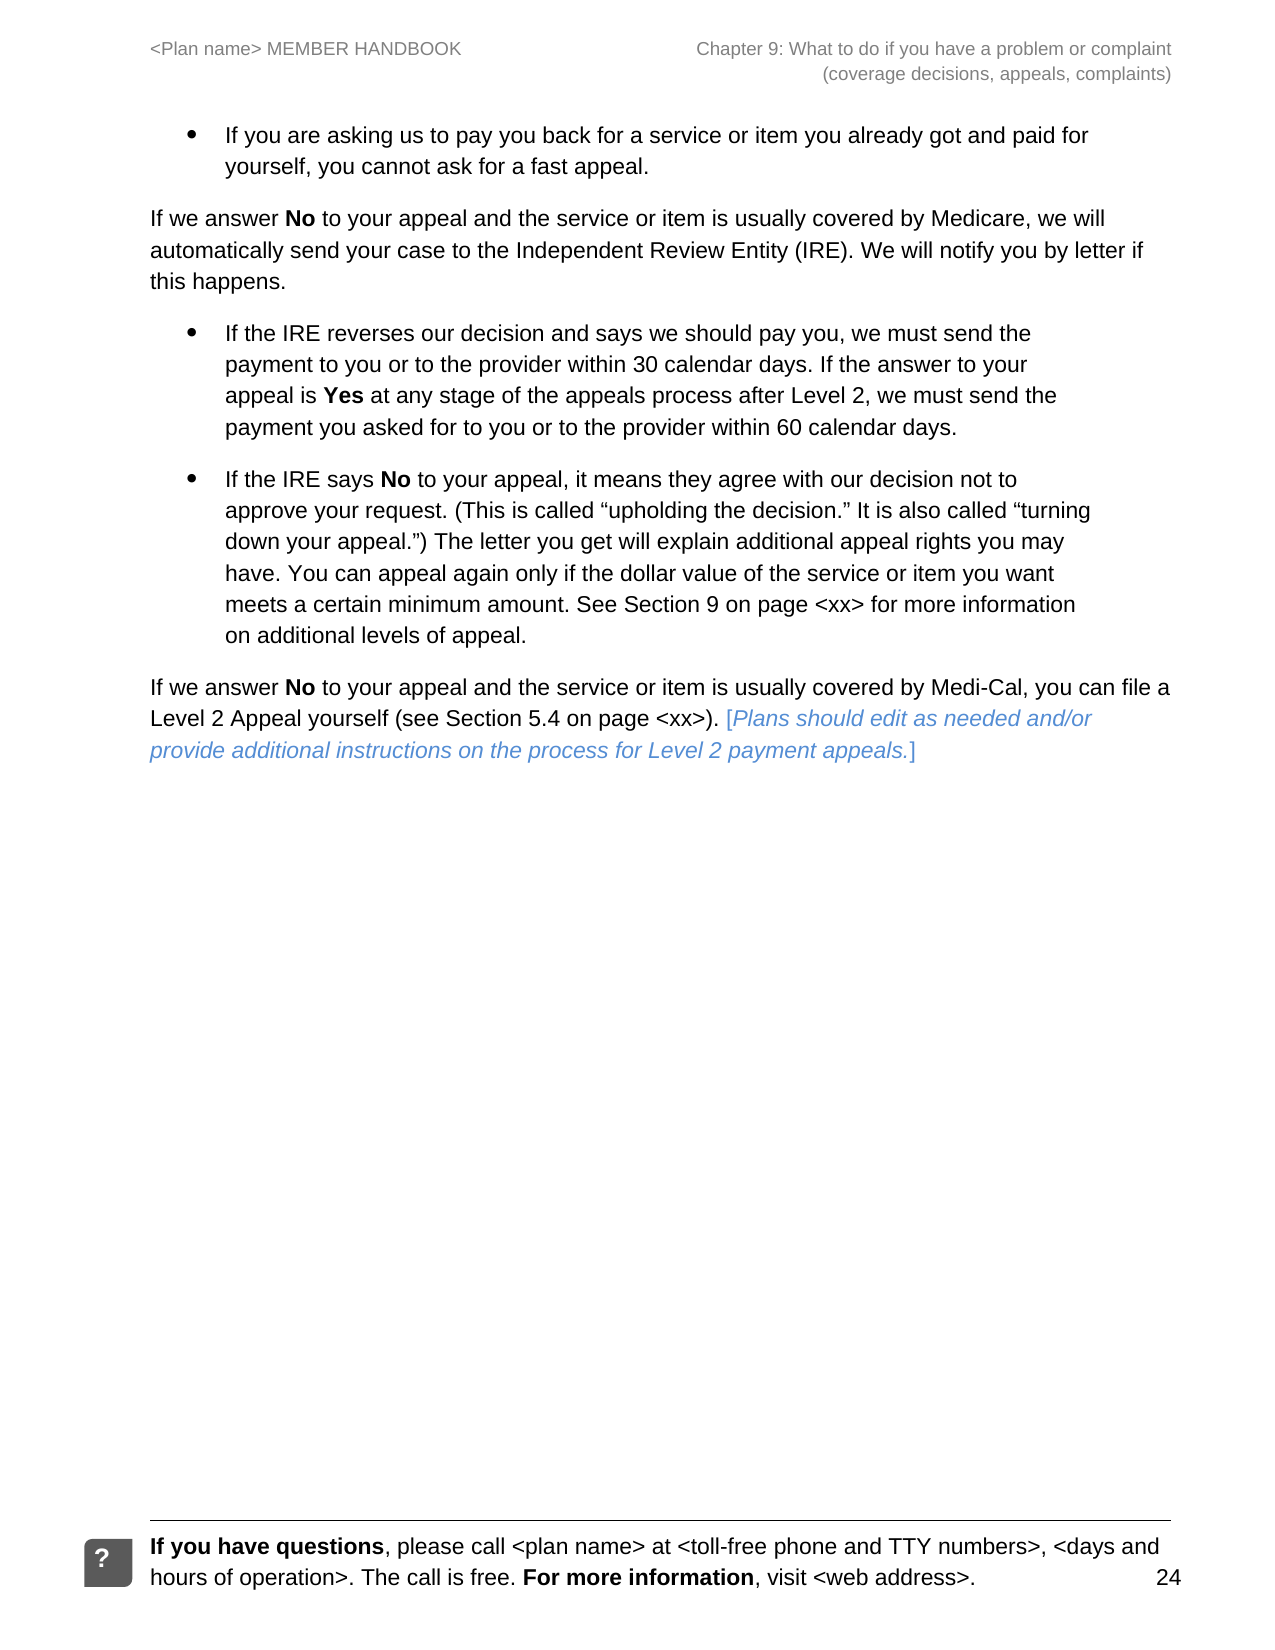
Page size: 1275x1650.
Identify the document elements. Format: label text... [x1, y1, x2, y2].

list If the IRE says No to your appeal, it means they agree with our decision not to approve your request. (This is called “upholding the decision.” It is also called “turning down your appeal.”) The letter you get will explain additional appeal rights you may have. You can appeal again only if the dollar value of the service or item you want meets a certain minimum amount. See Section 9 on page <xx> for more information on additional levels of appeal. [187, 462, 1096, 650]
list If you are asking us to pay you back for a service or item you already got and paid for yourself, you cannot ask for a fast appeal. [187, 118, 1096, 181]
text If we answer No to your appeal and the service or item is usually covered by Medicare, we will automatically send your case to the Independent Review Entity (IRE). We will notify you by letter if this happens. [150, 202, 1171, 296]
text If we answer No to your appeal and the service or item is usually covered by Medi-Cal, you can file a Level 2 Appeal yourself (see Section 5.4 on page <xx>). [Plans should edit as needed and/or provide additional instructions on the process for Level 2 payment appeals.] [150, 671, 1171, 764]
list If the IRE reverses our decision and says we should pay you, we must send the payment to you or to the provider within 30 calendar days. If the answer to your appeal is Yes at any stage of the appeals process after Level 2, we must send the payment you asked for to you or to the provider within 60 calendar days. [187, 316, 1096, 441]
